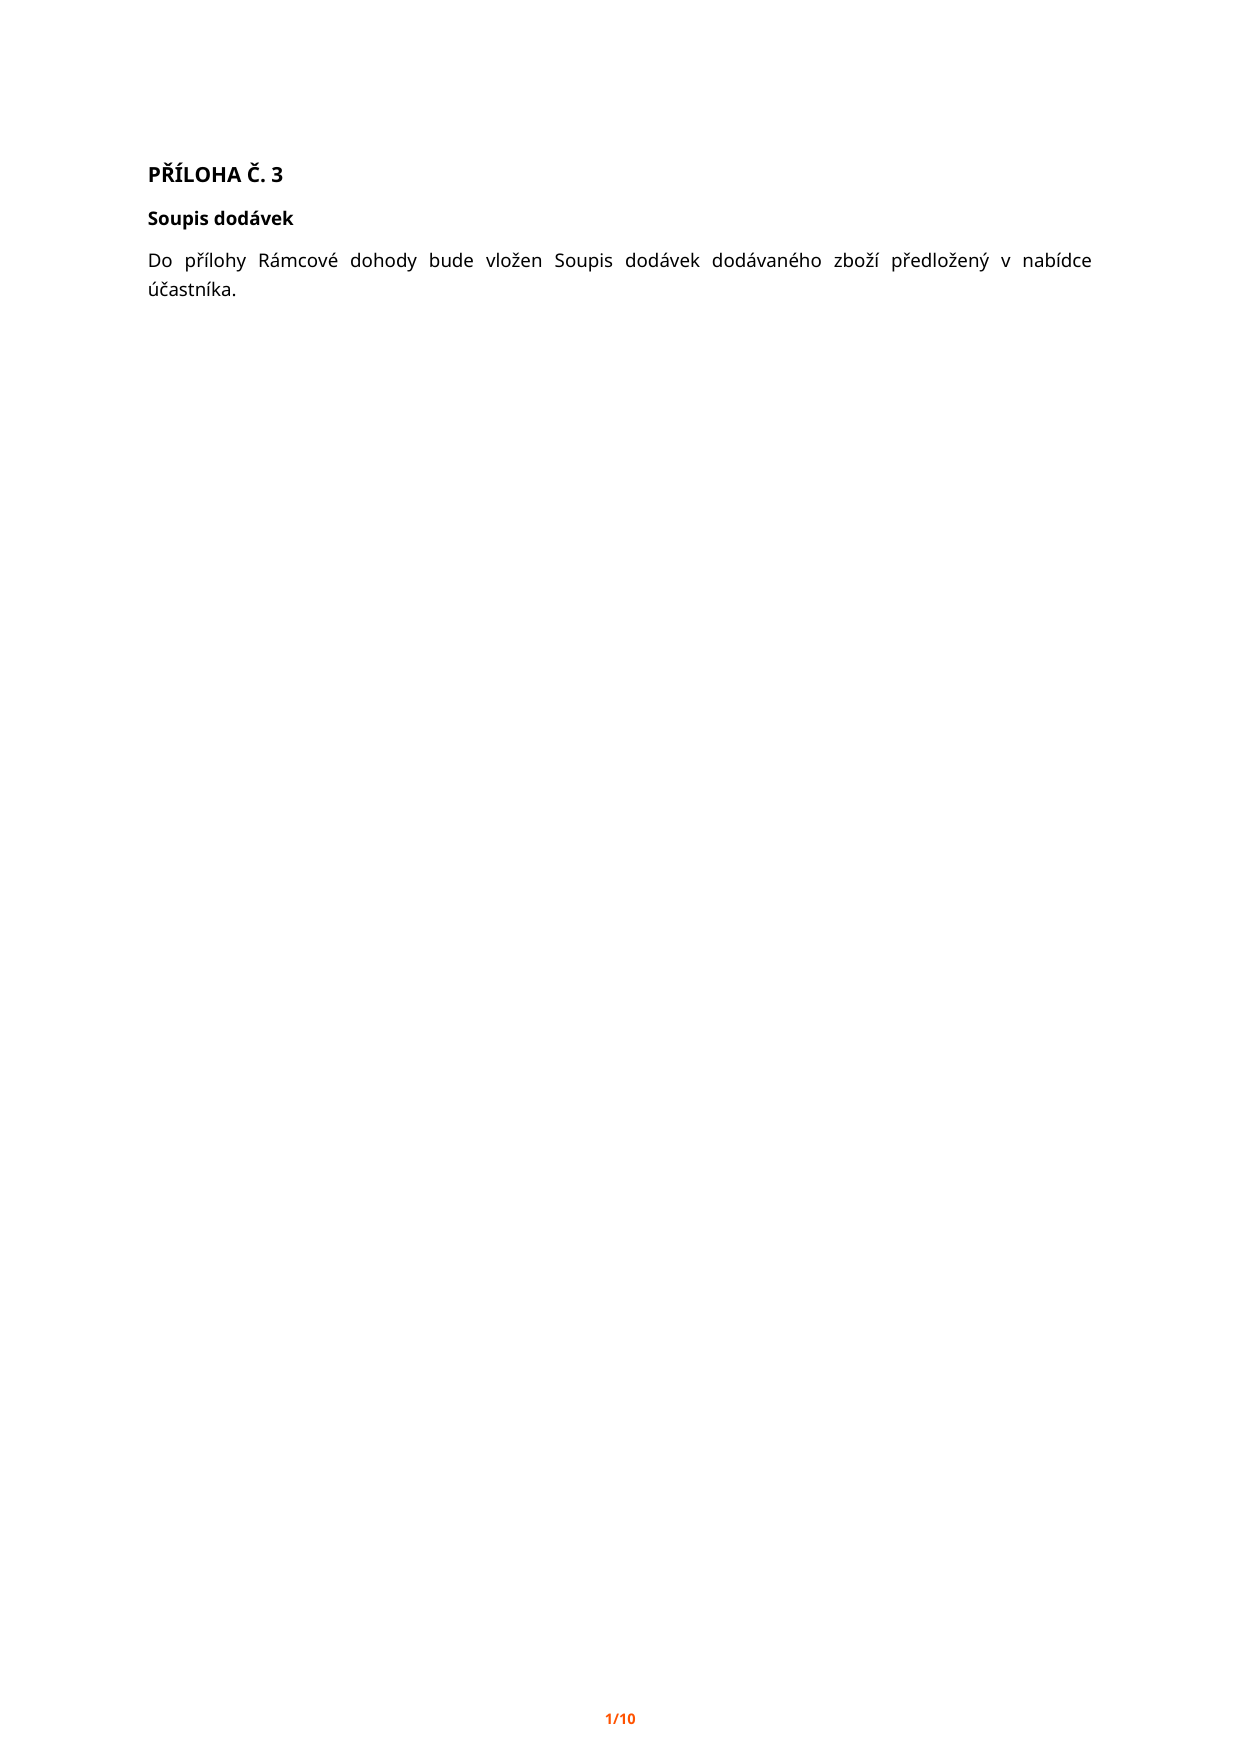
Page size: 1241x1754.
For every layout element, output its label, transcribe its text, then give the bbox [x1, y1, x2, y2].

text PŘÍLOHA Č. 3 [148, 160, 1093, 188]
text Do přílohy Rámcové dohody bude vložen Soupis dodávek dodávaného zboží předložený v nabídce účastníka. [148, 247, 1093, 302]
text Soupis dodávek [148, 205, 1093, 231]
